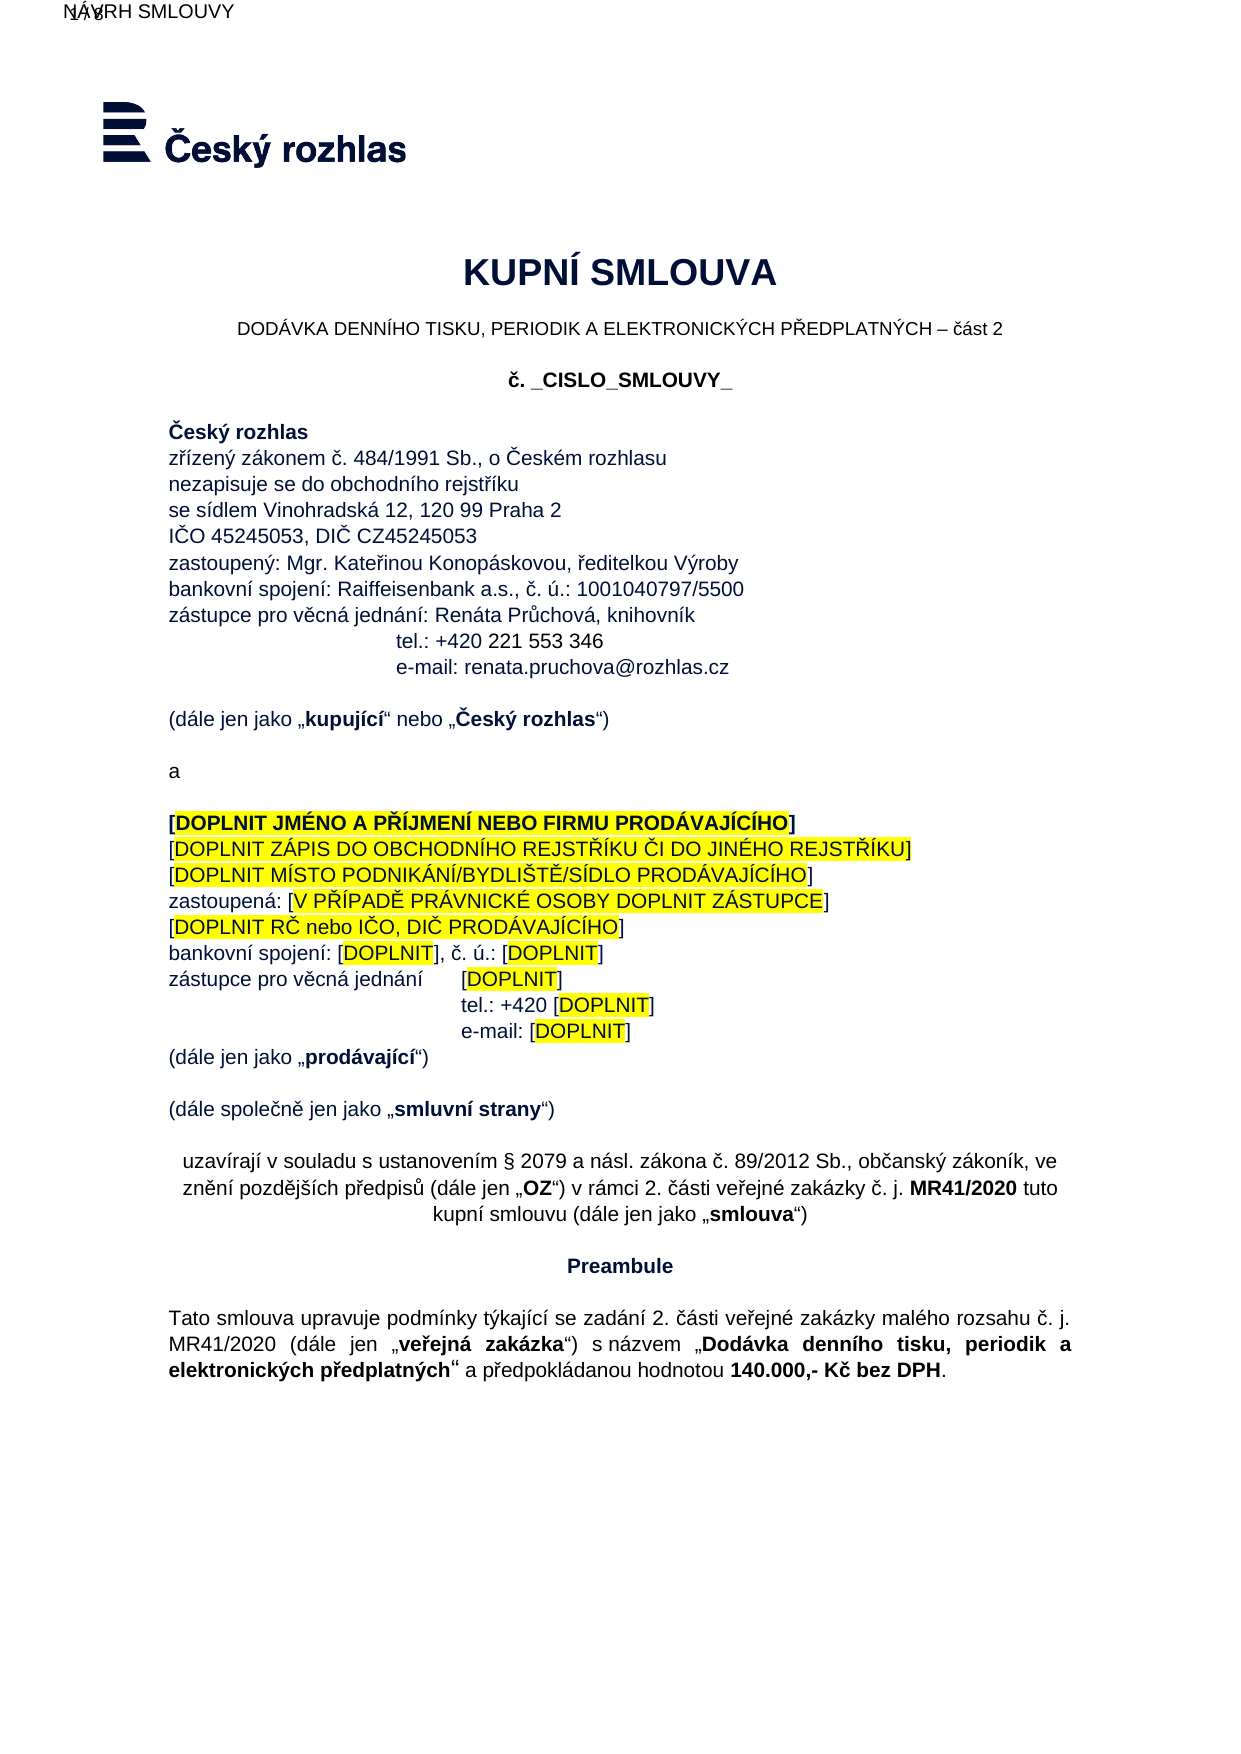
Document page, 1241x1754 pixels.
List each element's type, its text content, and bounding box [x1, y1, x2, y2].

text Český rozhlas [168, 419, 1072, 445]
text uzavírají v souladu s ustanovením § 2079 a násl. zákona č. 89/2012 Sb., občanský zákoník, ve znění pozdějších předpisů (dále jen „OZ“) v rámci 2. části veřejné zakázky č. j. MR41/2020 tuto kupní smlouvu (dále jen jako „smlouva“) [168, 1148, 1072, 1226]
subtitle Preambule [168, 1252, 1072, 1278]
text zastoupený: Mgr. Kateřinou Konopáskovou, ředitelkou Výroby [168, 549, 1072, 575]
text [DOPLNIT MÍSTO PODNIKÁNÍ/BYDLIŠTĚ/SÍDLO PRODÁVAJÍCÍHO] [168, 862, 1072, 888]
text a [168, 757, 1072, 783]
title KUPNÍ SMLOUVA [168, 250, 1072, 294]
text (dále jen jako „prodávající“) [168, 1044, 1072, 1070]
text [DOPLNIT RČ nebo IČO, DIČ PRODÁVAJÍCÍHO] [168, 914, 1072, 940]
text e-mail: [DOPLNIT] [168, 1018, 1072, 1044]
text (dále jen jako „kupující“ nebo „Český rozhlas“) [168, 705, 1072, 731]
text IČO 45245053, DIČ CZ45245053 [168, 523, 1072, 549]
text zástupce pro věcná jednání [DOPLNIT] [168, 966, 1072, 992]
text zřízený zákonem č. 484/1991 Sb., o Českém rozhlasu [168, 445, 1072, 471]
text tel.: +420 221 553 346 [168, 627, 1072, 653]
text [DOPLNIT ZÁPIS DO OBCHODNÍHO REJSTŘÍKU ČI DO JINÉHO REJSTŘÍKU] [168, 836, 1072, 862]
text nezapisuje se do obchodního rejstříku [168, 471, 1072, 497]
text bankovní spojení: [DOPLNIT], č. ú.: [DOPLNIT] [168, 940, 1072, 966]
text zastoupená: [V PŘÍPADĚ PRÁVNICKÉ OSOBY DOPLNIT ZÁSTUPCE] [168, 888, 1072, 914]
text se sídlem Vinohradská 12, 120 99 Praha 2 [168, 497, 1072, 523]
text tel.: +420 [DOPLNIT] [168, 992, 1072, 1018]
text (dále společně jen jako „smluvní strany“) [168, 1096, 1072, 1122]
text [DOPLNIT JMÉNO A PŘÍJMENÍ NEBO FIRMU PRODÁVAJÍCÍHO] [168, 809, 1072, 836]
text Tato smlouva upravuje podmínky týkající se zadání 2. části veřejné zakázky malého rozsahu č. j. MR41/2020 (dále jen „veřejná zakázka“) s názvem „Dodávka denního tisku, periodik a elektronických předplatných“ a předpokládanou hodnotou 140.000,- Kč bez DPH. [168, 1304, 1072, 1382]
text zástupce pro věcná jednání: Renáta Průchová, knihovník [168, 601, 1072, 627]
picture [103, 102, 406, 168]
text bankovní spojení: Raiffeisenbank a.s., č. ú.: 1001040797/5500 [168, 575, 1072, 601]
text č. _CISLO_SMLOUVY_ [168, 367, 1072, 393]
text e-mail: renata.pruchova@rozhlas.cz [168, 653, 1072, 679]
text DODÁVKA DENNÍHO TISKU, PERIODIK A ELEKTRONICKÝCH PŘEDPLATNÝCH – část 2 [168, 315, 1072, 341]
